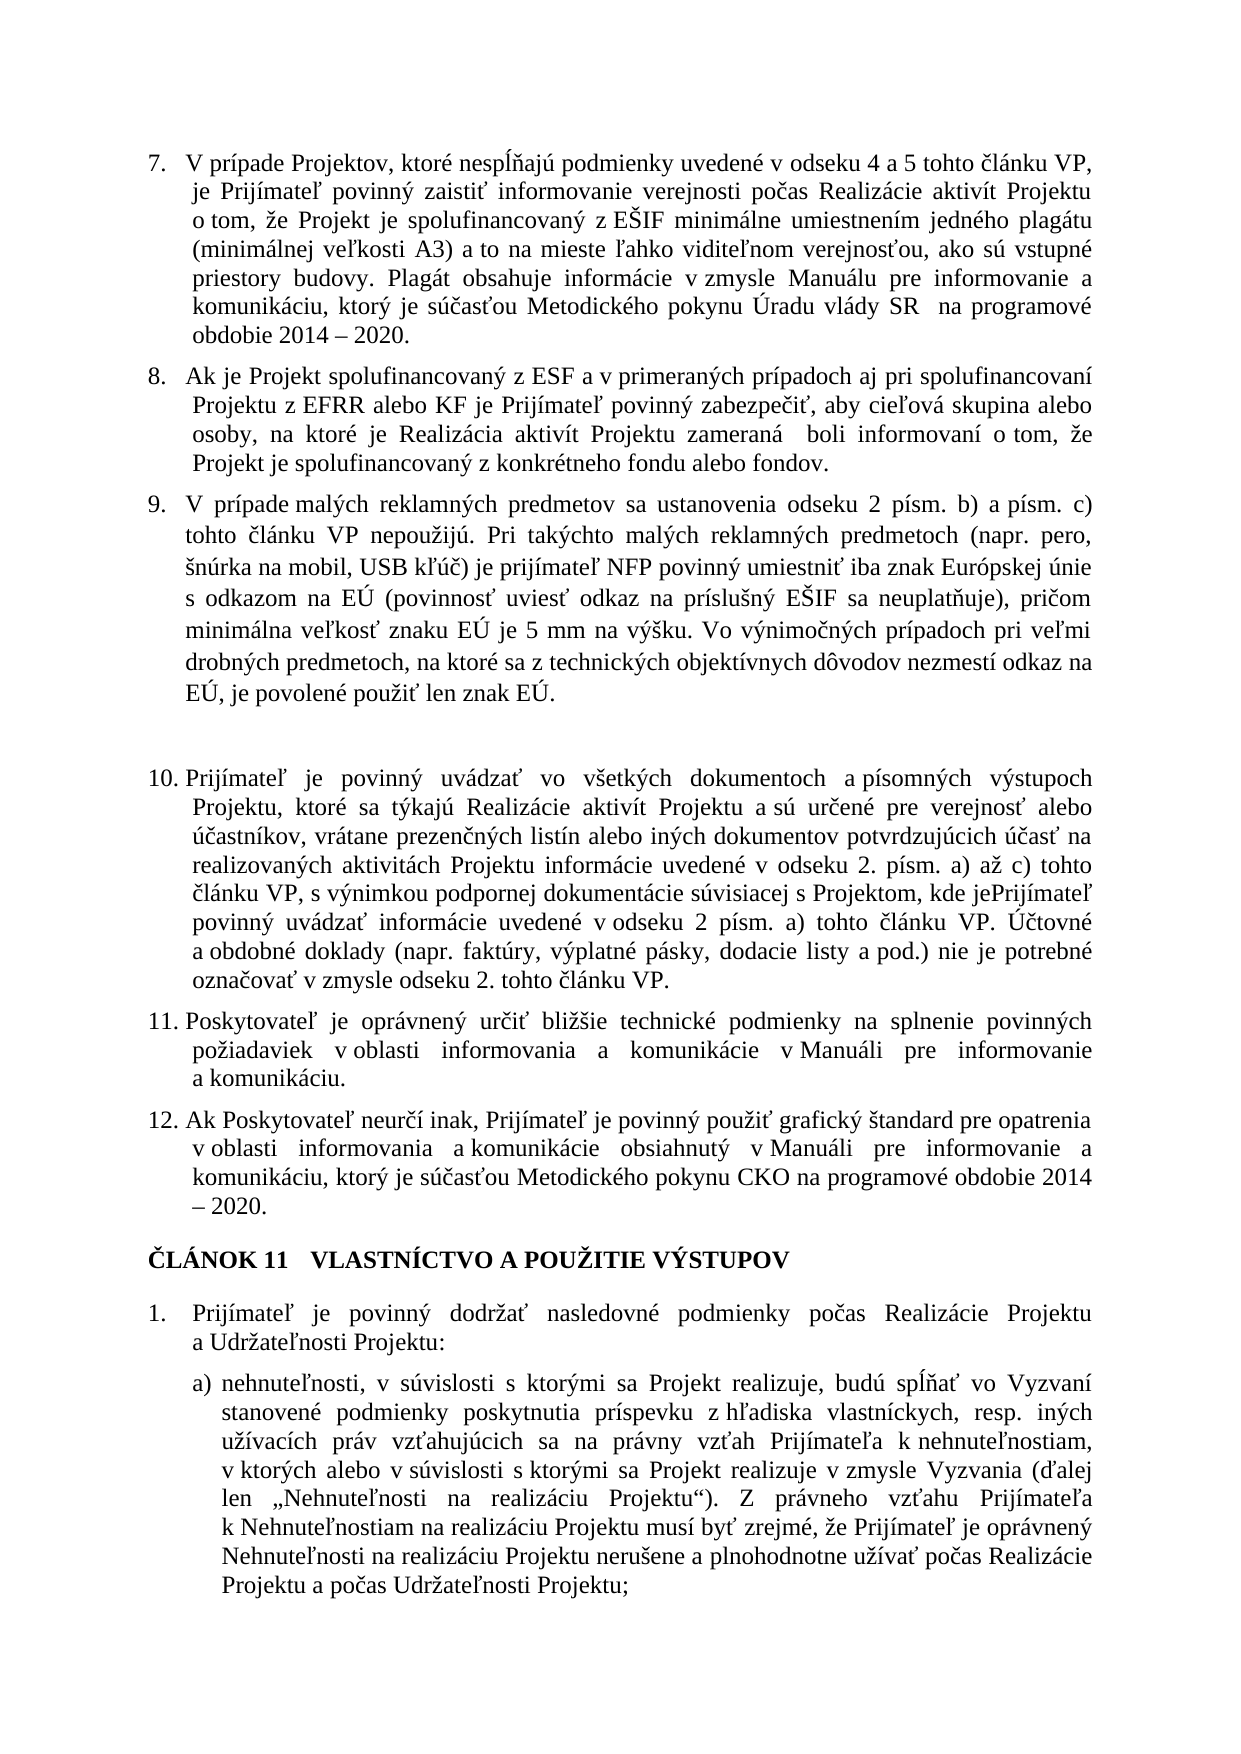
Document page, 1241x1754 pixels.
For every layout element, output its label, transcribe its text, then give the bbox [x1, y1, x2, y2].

list V prípade Projektov, ktoré nespĺňajú podmienky uvedené v odseku 4 a 5 tohto článku VP, je Prijímateľ povinný zaistiť informovanie verejnosti počas Realizácie aktivít Projektu o tom, že Projekt je spolufinancovaný z EŠIF minimálne umiestnením jedného plagátu (minimálnej veľkosti A3) a to na mieste ľahko viditeľnom verejnosťou, ako sú vstupné priestory budovy. Plagát obsahuje informácie v zmysle Manuálu pre informovanie a komunikáciu, ktorý je súčasťou Metodického pokynu Úradu vlády SR na programové obdobie 2014 – 2020. [148, 148, 1093, 349]
list Ak Poskytovateľ neurčí inak, Prijímateľ je povinný použiť grafický štandard pre opatrenia v oblasti informovania a komunikácie obsiahnutý v Manuáli pre informovanie a komunikáciu, ktorý je súčasťou Metodického pokynu CKO na programové obdobie 2014 – 2020. [148, 1105, 1093, 1220]
list Poskytovateľ je oprávnený určiť bližšie technické podmienky na splnenie povinných požiadaviek v oblasti informovania a komunikácie v Manuáli pre informovanie a komunikáciu. [148, 1006, 1093, 1092]
list Ak je Projekt spolufinancovaný z ESF a v primeraných prípadoch aj pri spolufinancovaní Projektu z EFRR alebo KF je Prijímateľ povinný zabezpečiť, aby cieľová skupina alebo osoby, na ktoré je Realizácia aktivít Projektu zameraná boli informovaní o tom, že Projekt je spolufinancovaný z konkrétneho fondu alebo fondov. [148, 361, 1093, 476]
list nehnuteľnosti, v súvislosti s ktorými sa Projekt realizuje, budú spĺňať vo Vyzvaní stanovené podmienky poskytnutia príspevku z hľadiska vlastníckych, resp. iných užívacích práv vzťahujúcich sa na právny vzťah Prijímateľa k nehnuteľnostiam, v ktorých alebo v súvislosti s ktorými sa Projekt realizuje v zmysle Vyzvania (ďalej len „Nehnuteľnosti na realizáciu Projektu“). Z právneho vzťahu Prijímateľa k Nehnuteľnostiam na realizáciu Projektu musí byť zrejmé, že Prijímateľ je oprávnený Nehnuteľnosti na realizáciu Projektu nerušene a plnohodnotne užívať počas Realizácie Projektu a počas Udržateľnosti Projektu; [192, 1368, 1093, 1598]
list Prijímateľ je povinný uvádzať vo všetkých dokumentoch a písomných výstupoch Projektu, ktoré sa týkajú Realizácie aktivít Projektu a sú určené pre verejnosť alebo účastníkov, vrátane prezenčných listín alebo iných dokumentov potvrdzujúcich účasť na realizovaných aktivitách Projektu informácie uvedené v odseku 2. písm. a) až c) tohto článku VP, s výnimkou podpornej dokumentácie súvisiacej s Projektom, kde jePrijímateľ povinný uvádzať informácie uvedené v odseku 2 písm. a) tohto článku VP. Účtovné a obdobné doklady (napr. faktúry, výplatné pásky, dodacie listy a pod.) nie je potrebné označovať v zmysle odseku 2. tohto článku VP. [148, 763, 1093, 993]
list V prípade malých reklamných predmetov sa ustanovenia odseku 2 písm. b) a písm. c) tohto článku VP nepoužijú. Pri takýchto malých reklamných predmetoch (napr. pero, šnúrka na mobil, USB kľúč) je prijímateľ NFP povinný umiestniť iba znak Európskej únie s odkazom na EÚ (povinnosť uviesť odkaz na príslušný EŠIF sa neuplatňuje), pričom minimálna veľkosť znaku EÚ je na výšku. Vo výnimočných prípadoch pri veľmi drobných predmetoch, na ktoré sa z technických objektívnych dôvodov nezmestí odkaz na EÚ, je povolené použiť len znak EÚ. [148, 489, 1093, 707]
subtitle ČLÁNOK 11 VLASTNÍCTVO A POUŽITIE VÝSTUPOV [148, 1245, 1093, 1273]
list Prijímateľ je povinný dodržať nasledovné podmienky počas Realizácie Projektu a Udržateľnosti Projektu: [148, 1298, 1093, 1356]
